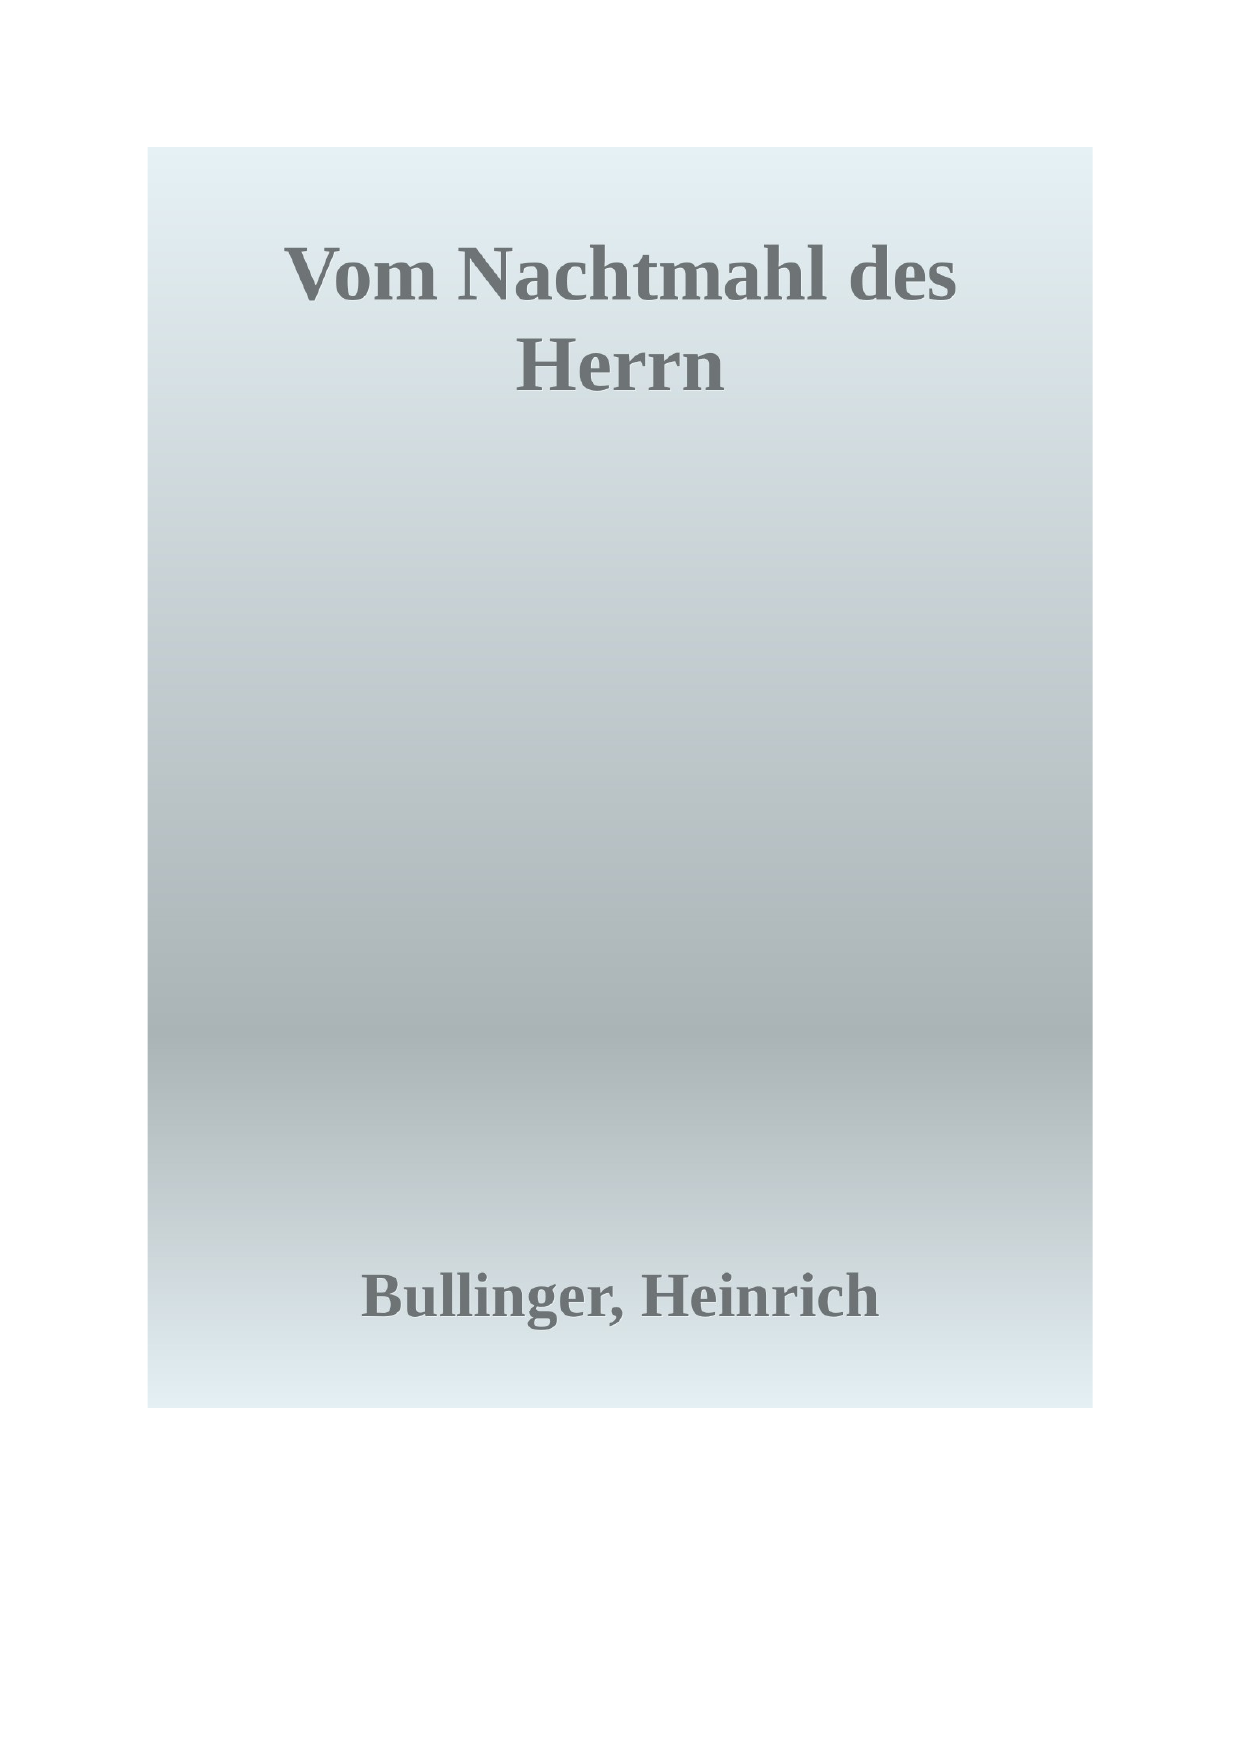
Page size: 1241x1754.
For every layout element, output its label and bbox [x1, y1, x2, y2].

picture [147, 147, 1093, 1408]
